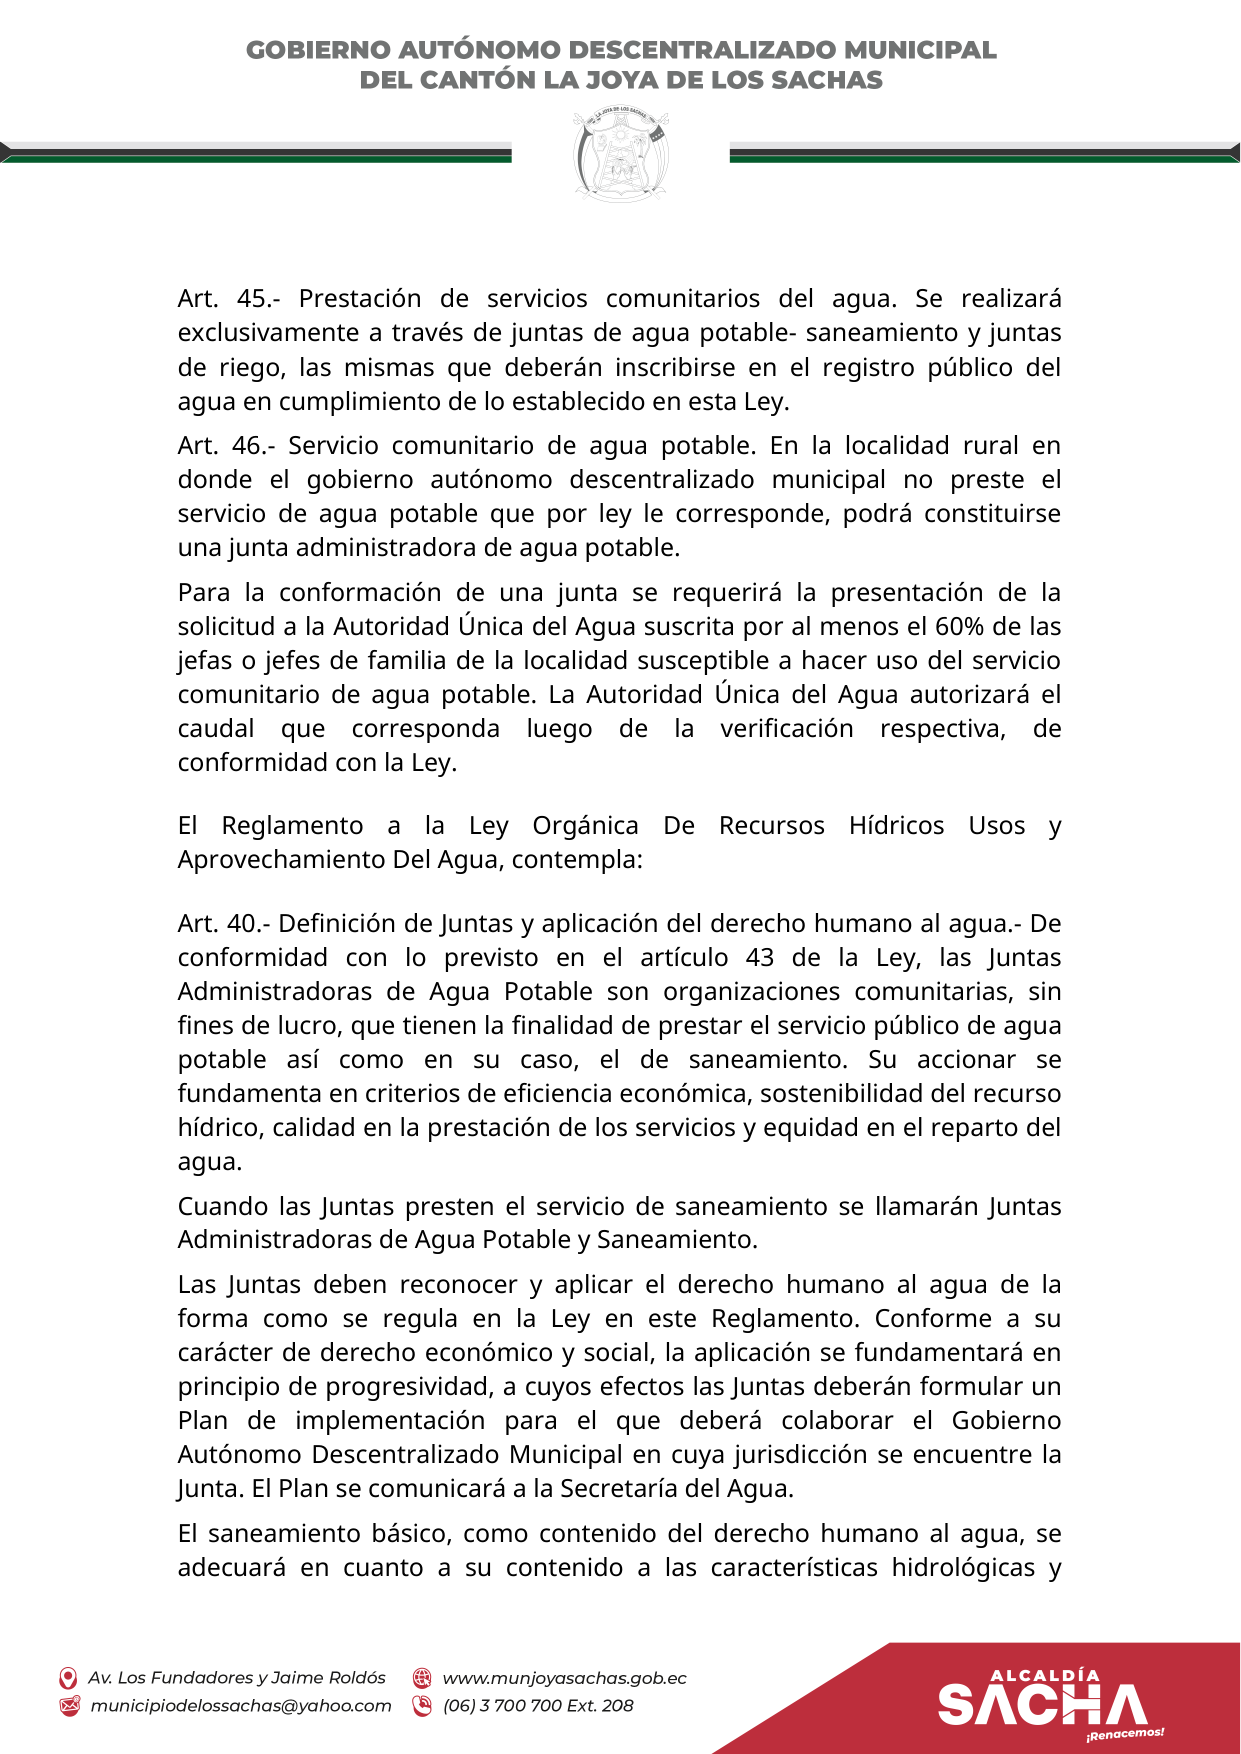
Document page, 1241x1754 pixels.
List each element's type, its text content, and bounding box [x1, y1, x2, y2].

text El Reglamento a la Ley Orgánica De Recursos Hídricos Usos y Aprovechamiento Del Agua, contempla: [177, 808, 1063, 876]
text Art. 46.- Servicio comunitario de agua potable. En la localidad rural en donde el gobierno autónomo descentralizado municipal no preste el servicio de agua potable que por ley le corresponde, podrá constituirse una junta administradora de agua potable. [177, 428, 1063, 564]
text Art. 40.- Definición de Juntas y aplicación del derecho humano al agua.- De conformidad con lo previsto en el artículo 43 de la Ley, las Juntas Administradoras de Agua Potable son organizaciones comunitarias, sin fines de lucro, que tienen la finalidad de prestar el servicio público de agua potable así como en su caso, el de saneamiento. Su accionar se fundamenta en criterios de eficiencia económica, sostenibilidad del recurso hídrico, calidad en la prestación de los servicios y equidad en el reparto del agua. [177, 905, 1063, 1178]
text Cuando las Juntas presten el servicio de saneamiento se llamarán Juntas Administradoras de Agua Potable y Saneamiento. [177, 1188, 1063, 1256]
text Art. 45.- Prestación de servicios comunitarios del agua. Se realizará exclusivamente a través de juntas de agua potable- saneamiento y juntas de riego, las mismas que deberán inscribirse en el registro público del agua en cumplimiento de lo establecido en esta Ley. [177, 281, 1063, 417]
text Para la conformación de una junta se requerirá la presentación de la solicitud a la Autoridad Única del Agua suscrita por al menos el 60% de las jefas o jefes de familia de la localidad susceptible a hacer uso del servicio comunitario de agua potable. La Autoridad Única del Agua autorizará el caudal que corresponda luego de la verificación respectiva, de conformidad con la Ley. [177, 574, 1063, 779]
picture [0, 3, 1241, 1754]
text Las Juntas deben reconocer y aplicar el derecho humano al agua de la forma como se regula en la Ley en este Reglamento. Conforme a su carácter de derecho económico y social, la aplicación se fundamentará en principio de progresividad, a cuyos efectos las Juntas deberán formular un Plan de implementación para el que deberá colaborar el Gobierno Autónomo Descentralizado Municipal en cuya jurisdicción se encuentre la Junta. El Plan se comunicará a la Secretaría del Agua. [177, 1267, 1063, 1505]
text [177, 1516, 1063, 1584]
